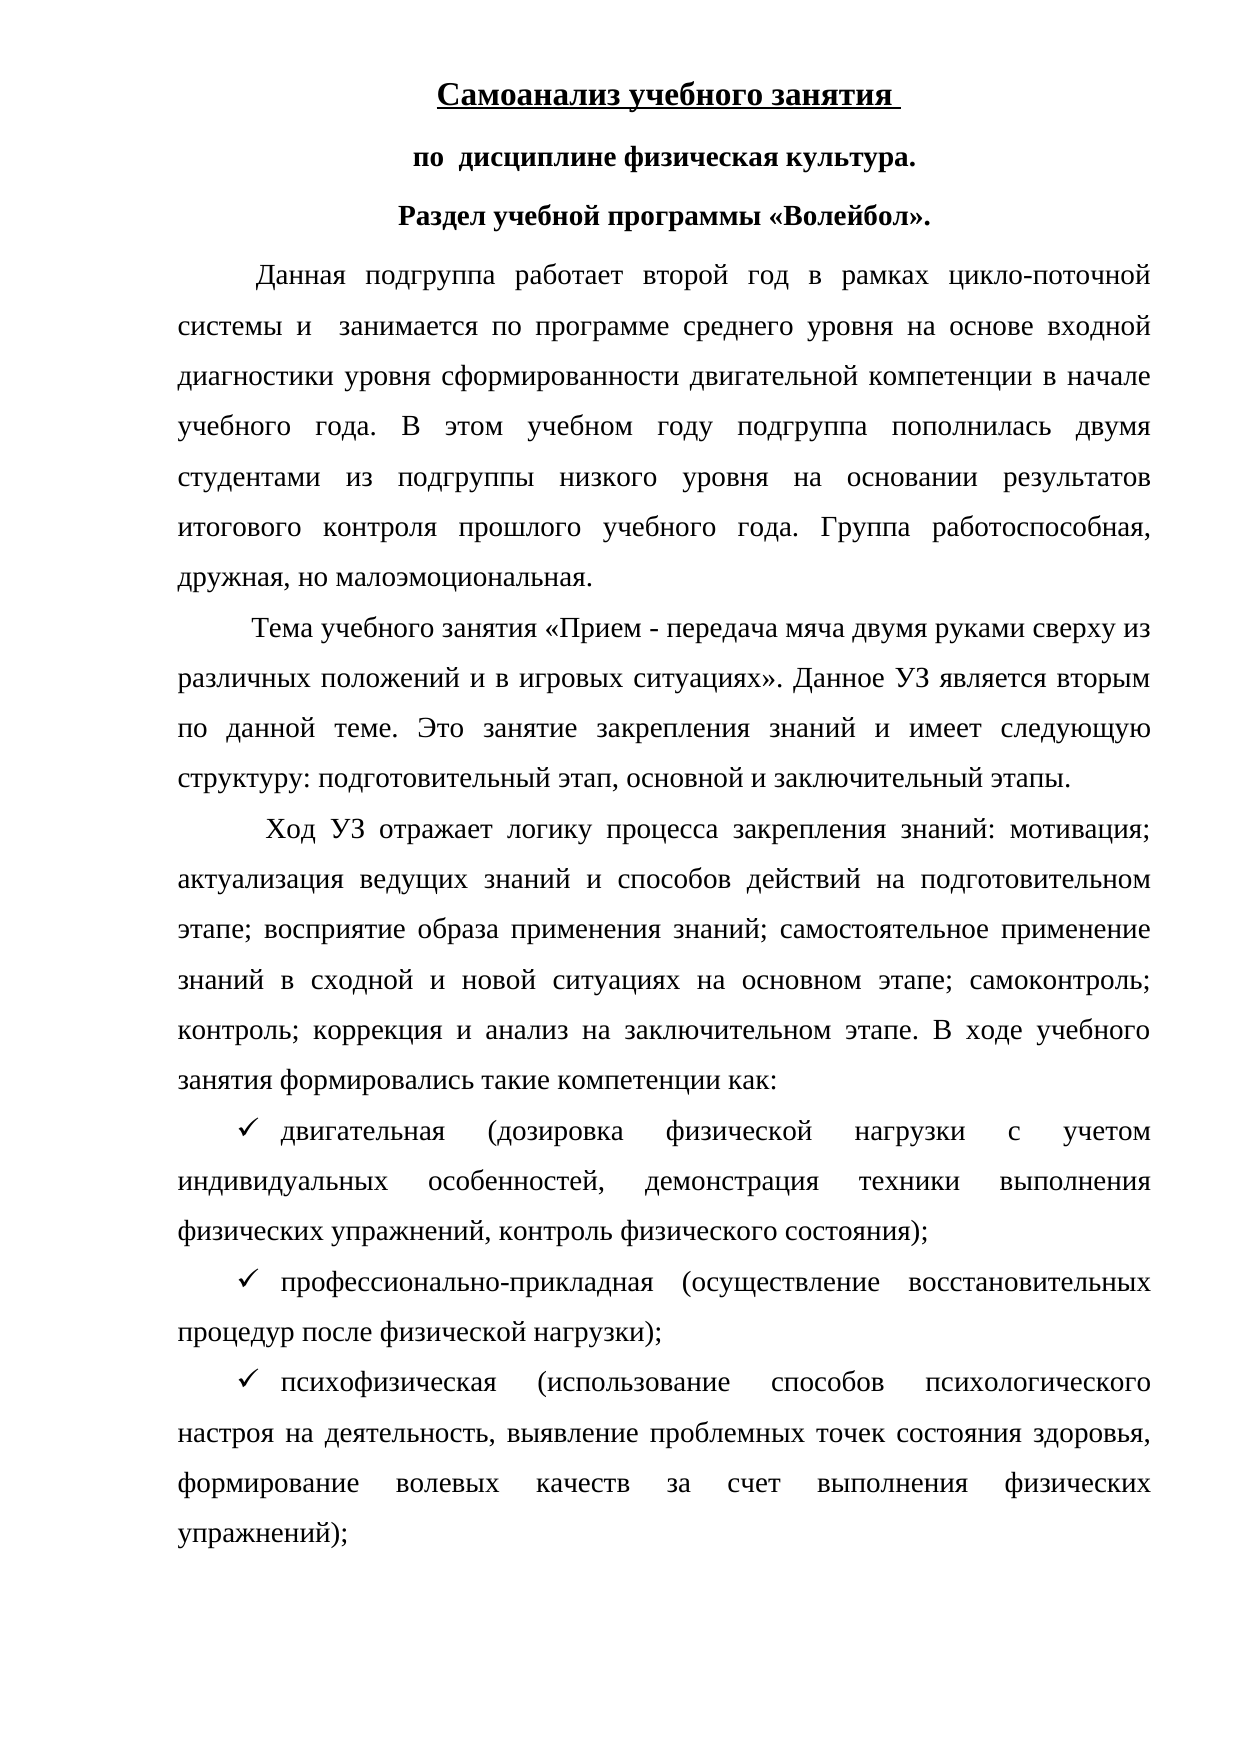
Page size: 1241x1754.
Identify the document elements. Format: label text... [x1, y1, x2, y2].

text по дисциплине физическая культура. [177, 139, 1152, 172]
list профессионально-прикладная (осуществление восстановительных процедур после физической нагрузки); [177, 1264, 1152, 1348]
list двигательная (дозировка физической нагрузки с учетом индивидуальных особенностей, демонстрация техники выполнения физических упражнений, контроль физического состояния); [177, 1113, 1152, 1247]
list психофизическая (использование способов психологического настроя на деятельность, выявление проблемных точек состояния здоровья, формирование волевых качеств за счет выполнения физических упражнений); [177, 1364, 1152, 1549]
text Самоанализ учебного занятия [177, 74, 1152, 112]
text Ход УЗ отражает логику процесса закрепления знаний: мотивация; актуализация ведущих знаний и способов действий на подготовительном этапе; восприятие образа применения знаний; самостоятельное применение знаний в сходной и новой ситуациях на основном этапе; самоконтроль; контроль; коррекция и анализ на заключительном этапе. В ходе учебного занятия формировались такие компетенции как: [177, 811, 1152, 1096]
text Данная подгруппа работает второй год в рамках цикло-поточной системы и занимается по программе среднего уровня на основе входной диагностики уровня сформированности двигательной компетенции в начале учебного года. В этом учебном году подгруппа пополнилась двумя студентами из подгруппы низкого уровня на основании результатов итогового контроля прошлого учебного года. Группа работоспособная, дружная, но малоэмоциональная. [177, 257, 1152, 593]
text Раздел учебной программы «Волейбол». [177, 198, 1152, 232]
text Тема учебного занятия «Прием - передача мяча двумя руками сверху из различных положений и в игровых ситуациях». Данное УЗ является вторым по данной теме. Это занятие закрепления знаний и имеет следующую структуру: подготовительный этап, основной и заключительный этапы. [177, 610, 1152, 794]
